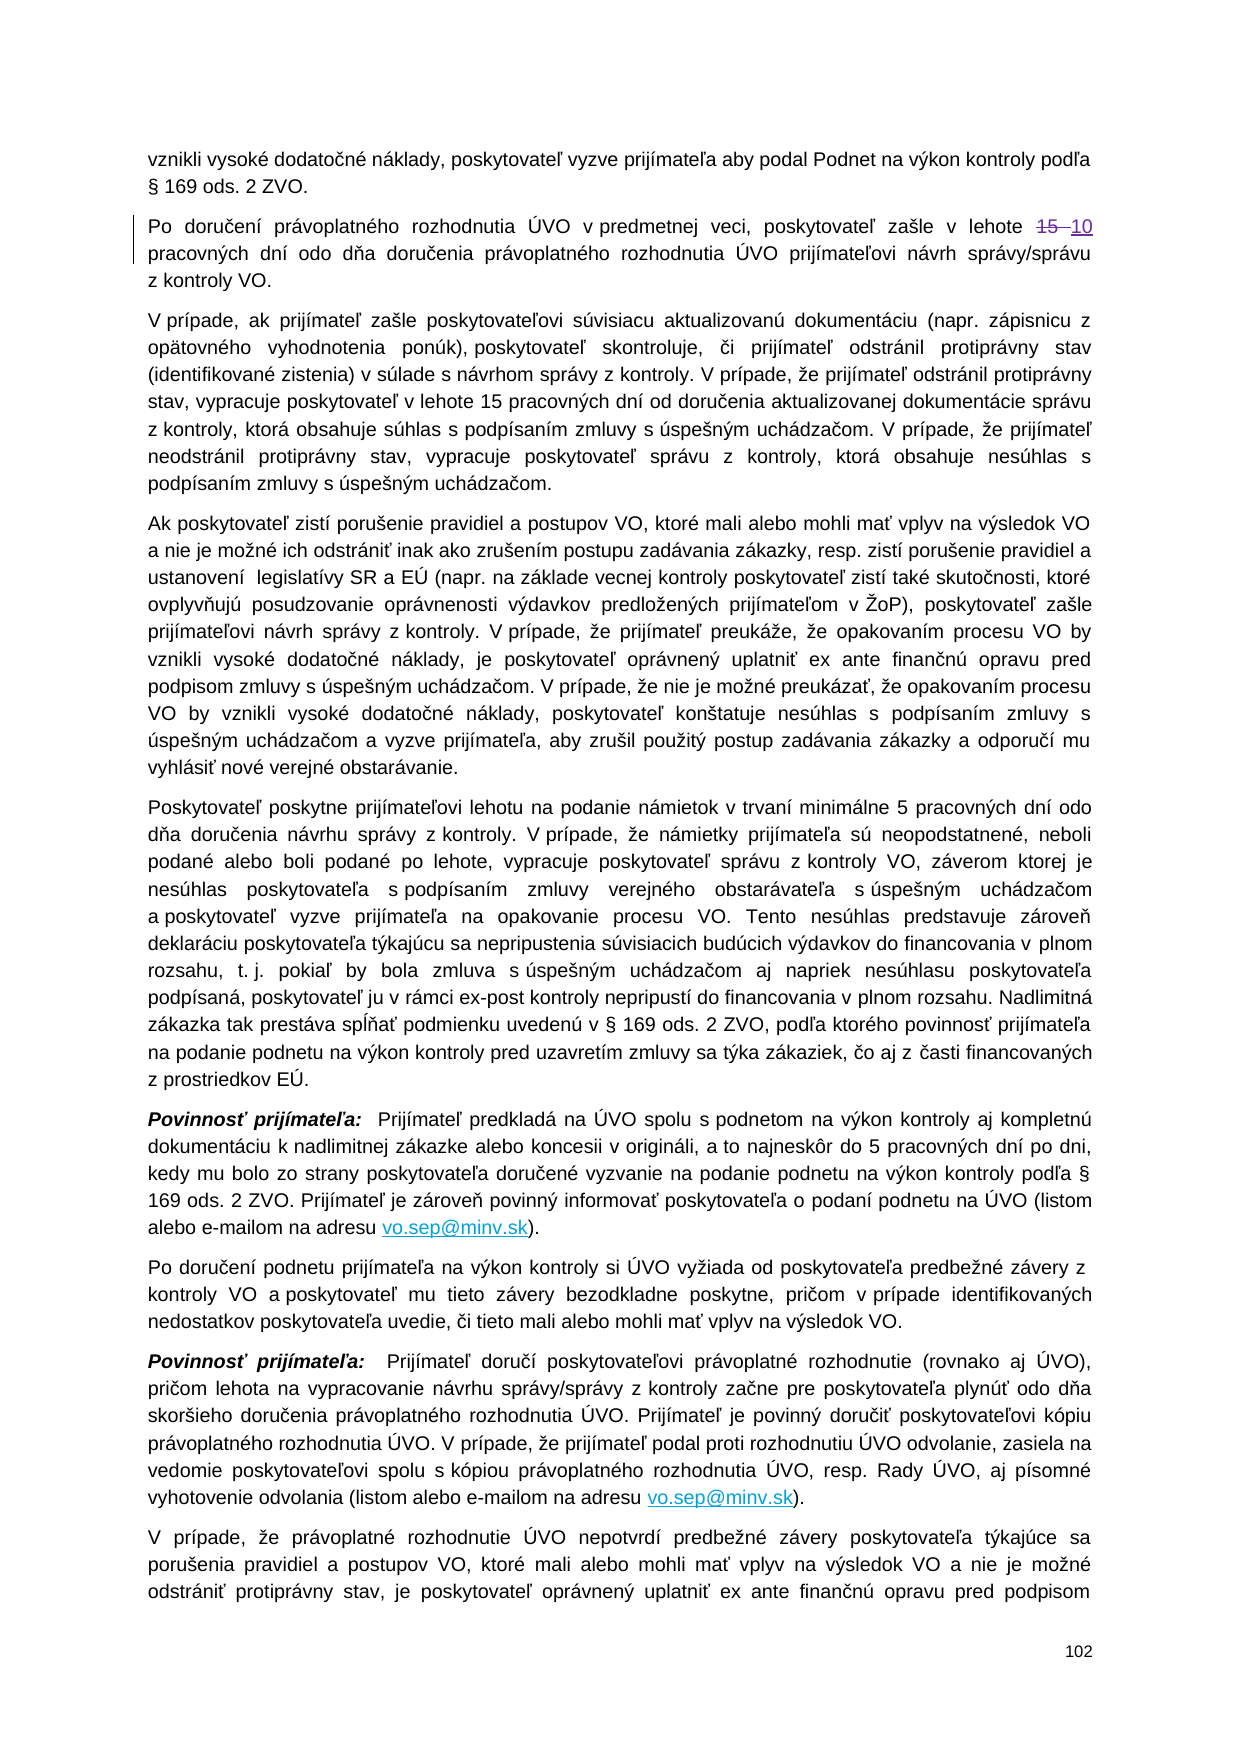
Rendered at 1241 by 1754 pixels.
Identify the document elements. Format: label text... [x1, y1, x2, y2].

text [148, 1526, 1092, 1603]
text Po doručení podnetu prijímateľa na výkon kontroly si ÚVO vyžiada od poskytovateľa predbežné závery z kontroly VO a poskytovateľ mu tieto závery bezodkladne poskytne, pričom v prípade identifikovaných nedostatkov poskytovateľa uvedie, či tieto mali alebo mohli mať vplyv na výsledok VO. [148, 1256, 1092, 1333]
text V prípade, ak prijímateľ zašle poskytovateľovi súvisiacu aktualizovanú dokumentáciu (napr. zápisnicu z opätovného vyhodnotenia ponúk), poskytovateľ skontroluje, či prijímateľ odstránil protiprávny stav (identifikované zistenia) v súlade s návrhom správy z kontroly. V prípade, že prijímateľ odstránil protiprávny stav, vypracuje poskytovateľ v lehote 15 pracovných dní od doručenia aktualizovanej dokumentácie správu z kontroly, ktorá obsahuje súhlas s podpísaním zmluvy s úspešným uchádzačom. V prípade, že prijímateľ neodstránil protiprávny stav, vypracuje poskytovateľ správu z kontroly, ktorá obsahuje nesúhlas s podpísaním zmluvy s úspešným uchádzačom. [148, 309, 1092, 494]
text Poskytovateľ poskytne prijímateľovi lehotu na podanie námietok v trvaní minimálne 5 pracovných dní odo dňa doručenia návrhu správy z kontroly. V prípade, že námietky prijímateľa sú neopodstatnené, neboli podané alebo boli podané po lehote, vypracuje poskytovateľ správu z kontroly VO, záverom ktorej je nesúhlas poskytovateľa s podpísaním zmluvy verejného obstarávateľa s úspešným uchádzačom a poskytovateľ vyzve prijímateľa na opakovanie procesu VO. Tento nesúhlas predstavuje zároveň deklaráciu poskytovateľa týkajúcu sa nepripustenia súvisiacich budúcich výdavkov do financovania v plnom rozsahu, t. j. pokiaľ by bola zmluva s úspešným uchádzačom aj napriek nesúhlasu poskytovateľa podpísaná, poskytovateľ ju v rámci ex-post kontroly nepripustí do financovania v plnom rozsahu. Nadlimitná zákazka tak prestáva spĺňať podmienku uvedenú v § 169 ods. 2 ZVO, podľa ktorého povinnosť prijímateľa na podanie podnetu na výkon kontroly pred uzavretím zmluvy sa týka zákaziek, čo aj z časti financovaných z prostriedkov EÚ. [148, 796, 1092, 1090]
text Povinnosť prijímateľa: Prijímateľ predkladá na ÚVO spolu s podnetom na výkon kontroly aj kompletnú dokumentáciu k nadlimitnej zákazke alebo koncesii v origináli, a to najneskôr do 5 pracovných dní po dni, kedy mu bolo zo strany poskytovateľa doručené vyzvanie na podanie podnetu na výkon kontroly podľa § 169 ods. 2 ZVO. Prijímateľ je zároveň povinný informovať poskytovateľa o podaní podnetu na ÚVO (listom alebo e-mailom na adresu vo.sep@minv.sk). [148, 1107, 1092, 1239]
text Po doručení právoplatného rozhodnutia ÚVO v predmetnej veci, poskytovateľ zašle v lehote pracovných dní odo dňa doručenia právoplatného rozhodnutia ÚVO prijímateľovi návrh správy/správu z kontroly VO. [148, 214, 1092, 292]
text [148, 148, 1092, 198]
text Povinnosť prijímateľa: Prijímateľ doručí poskytovateľovi právoplatné rozhodnutie (rovnako aj ÚVO), pričom lehota na vypracovanie návrhu správy/správy z kontroly začne pre poskytovateľa plynúť odo dňa skoršieho doručenia právoplatného rozhodnutia ÚVO. Prijímateľ je povinný doručiť poskytovateľovi kópiu právoplatného rozhodnutia ÚVO. V prípade, že prijímateľ podal proti rozhodnutiu ÚVO odvolanie, zasiela na vedomie poskytovateľovi spolu s kópiou právoplatného rozhodnutia ÚVO, resp. Rady ÚVO, aj písomné vyhotovenie odvolania (listom alebo e-mailom na adresu vo.sep@minv.sk). [148, 1350, 1092, 1508]
text Ak poskytovateľ zistí porušenie pravidiel a postupov VO, ktoré mali alebo mohli mať vplyv na výsledok VO a nie je možné ich odstrániť inak ako zrušením postupu zadávania zákazky, resp. zistí porušenie pravidiel a ustanovení legislatívy SR a EÚ (napr. na základe vecnej kontroly poskytovateľ zistí také skutočnosti, ktoré ovplyvňujú posudzovanie oprávnenosti výdavkov predložených prijímateľom v ŽoP), poskytovateľ zašle prijímateľovi návrh správy z kontroly. V prípade, že prijímateľ preukáže, že opakovaním procesu VO by vznikli vysoké dodatočné náklady, je poskytovateľ oprávnený uplatniť ex ante finančnú opravu pred podpisom zmluvy s úspešným uchádzačom. V prípade, že nie je možné preukázať, že opakovaním procesu VO by vznikli vysoké dodatočné náklady, poskytovateľ konštatuje nesúhlas s podpísaním zmluvy s úspešným uchádzačom a vyzve prijímateľa, aby zrušil použitý postup zadávania zákazky a odporučí mu vyhlásiť nové verejné obstarávanie. [148, 511, 1092, 779]
